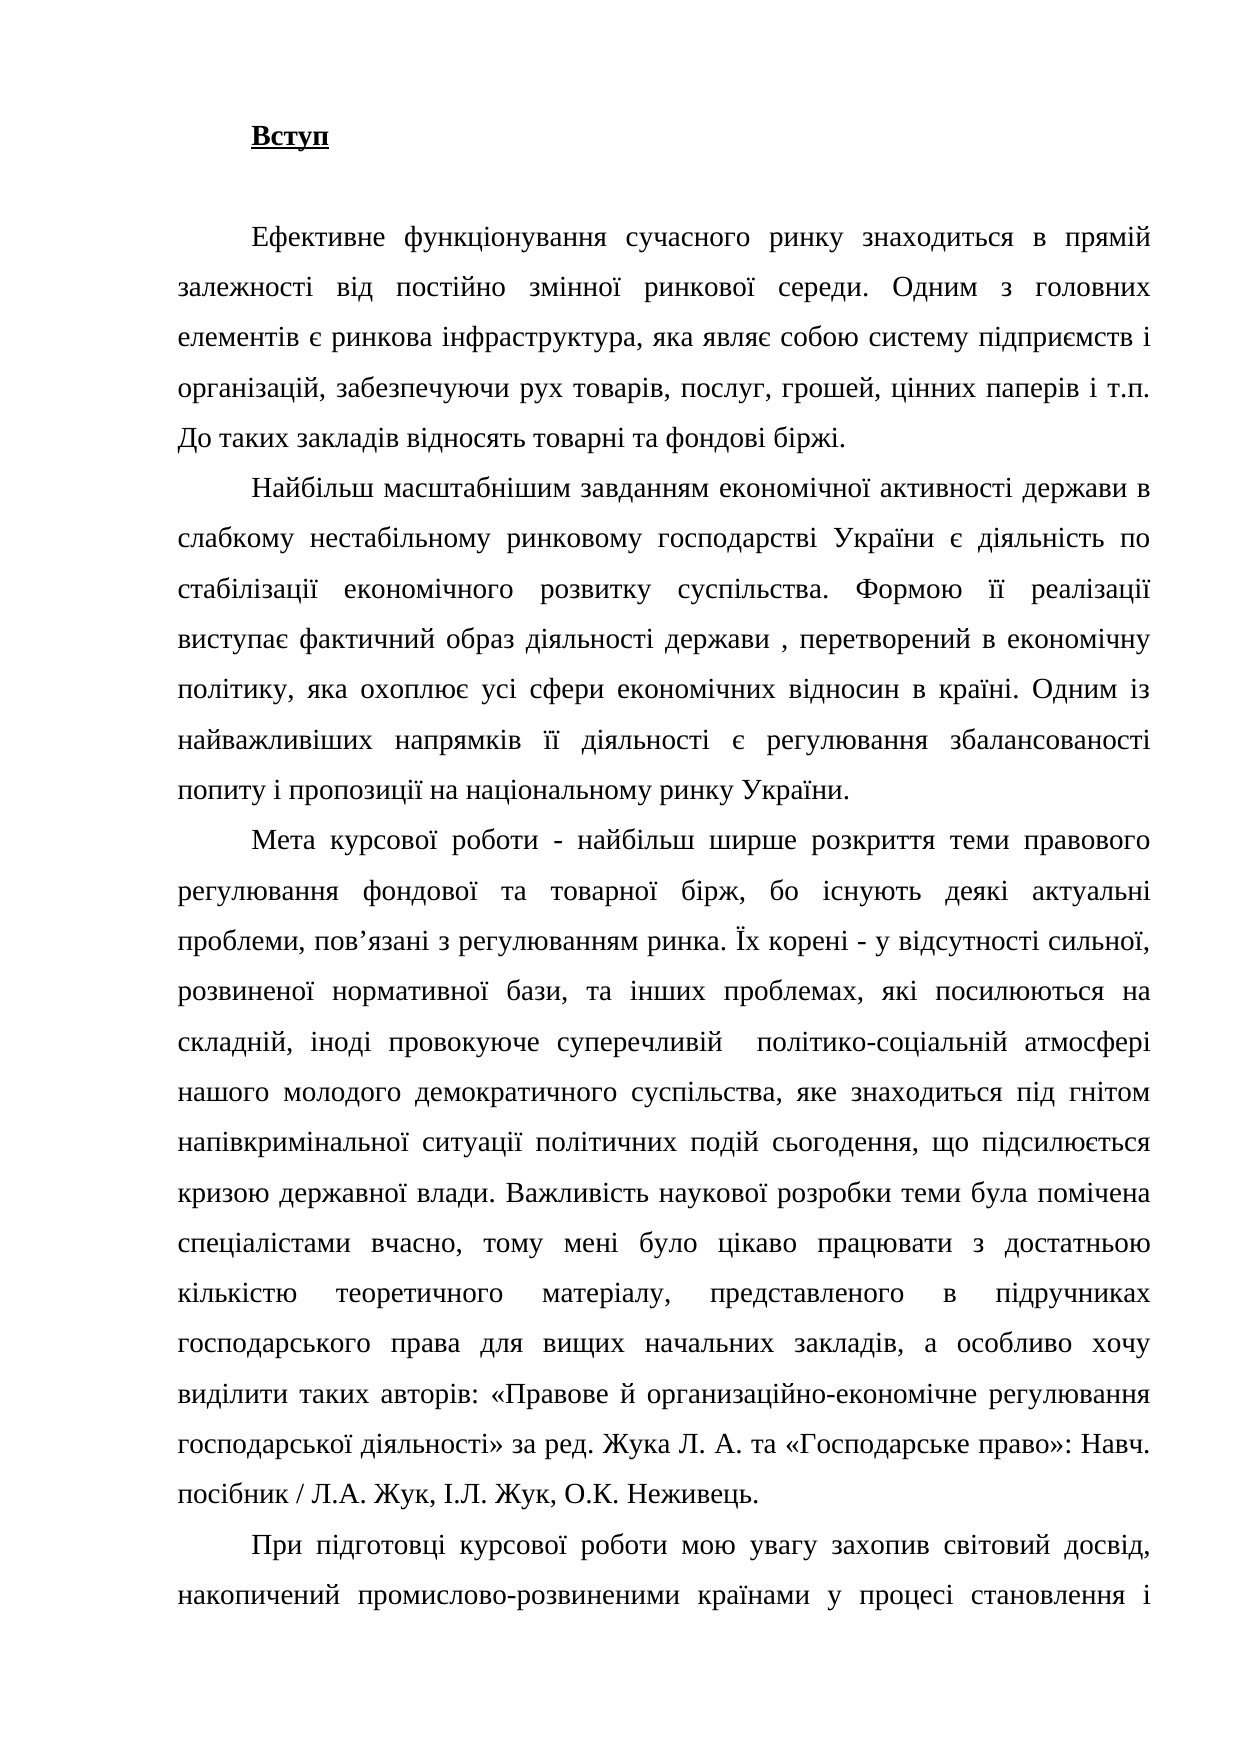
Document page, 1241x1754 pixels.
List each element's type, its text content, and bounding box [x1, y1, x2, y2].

text Вступ [177, 118, 1152, 152]
text Мета курсової роботи - найбільш ширше розкриття теми правового регулювання фондової та товарної бірж, бо існують деякі актуальні проблеми, пов’язані з регулюванням ринка. Їх корені - у відсутності сильної, розвиненої нормативної бази, та інших проблемах, які посилюються на складній, іноді провокуюче суперечливій політико-соціальній атмосфері нашого молодого демократичного суспільства, яке знаходиться під гнітом напівкримінальної ситуації політичних подій сьогодення, що підсилюється кризою державної влади. Важливість наукової розробки теми була помічена спеціалістами вчасно, тому мені було цікаво працювати з достатньою кількістю теоретичного матеріалу, представленого в підручниках господарського права для вищих начальних закладів, а особливо хочу виділити таких авторів: «Правове й организаційно-економічне регулювання господарської діяльності» за ред. Жука Л. А. та «Господарське право»: Навч. посібник / Л.А. Жук, І.Л. Жук, О.К. Неживець. [177, 822, 1152, 1510]
text Ефективне функціонування сучасного ринку знаходиться в прямій залежності від постійно змінної ринкової середи. Одним з головних елементів є ринкова інфраструктура, яка являє собою систему підприємств і організацій, забезпечуючи рух товарів, послуг, грошей, цінних паперів і т.п. До таких закладів відносять товарні та фондові біржі. [177, 219, 1152, 453]
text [177, 1527, 1152, 1611]
text Найбільш масштабнішим завданням економічної активності держави в слабкому нестабільному ринковому господарстві України є діяльність по стабілізації економічного розвитку суспільства. Формою її реалізації виступає фактичний образ діяльності держави , перетворений в економічну політику, яка охоплює усі сфери економічних відносин в країні. Одним із найважливіших напрямків її діяльності є регулювання збалансованості попиту і пропозиції на національному ринку України. [177, 470, 1152, 806]
